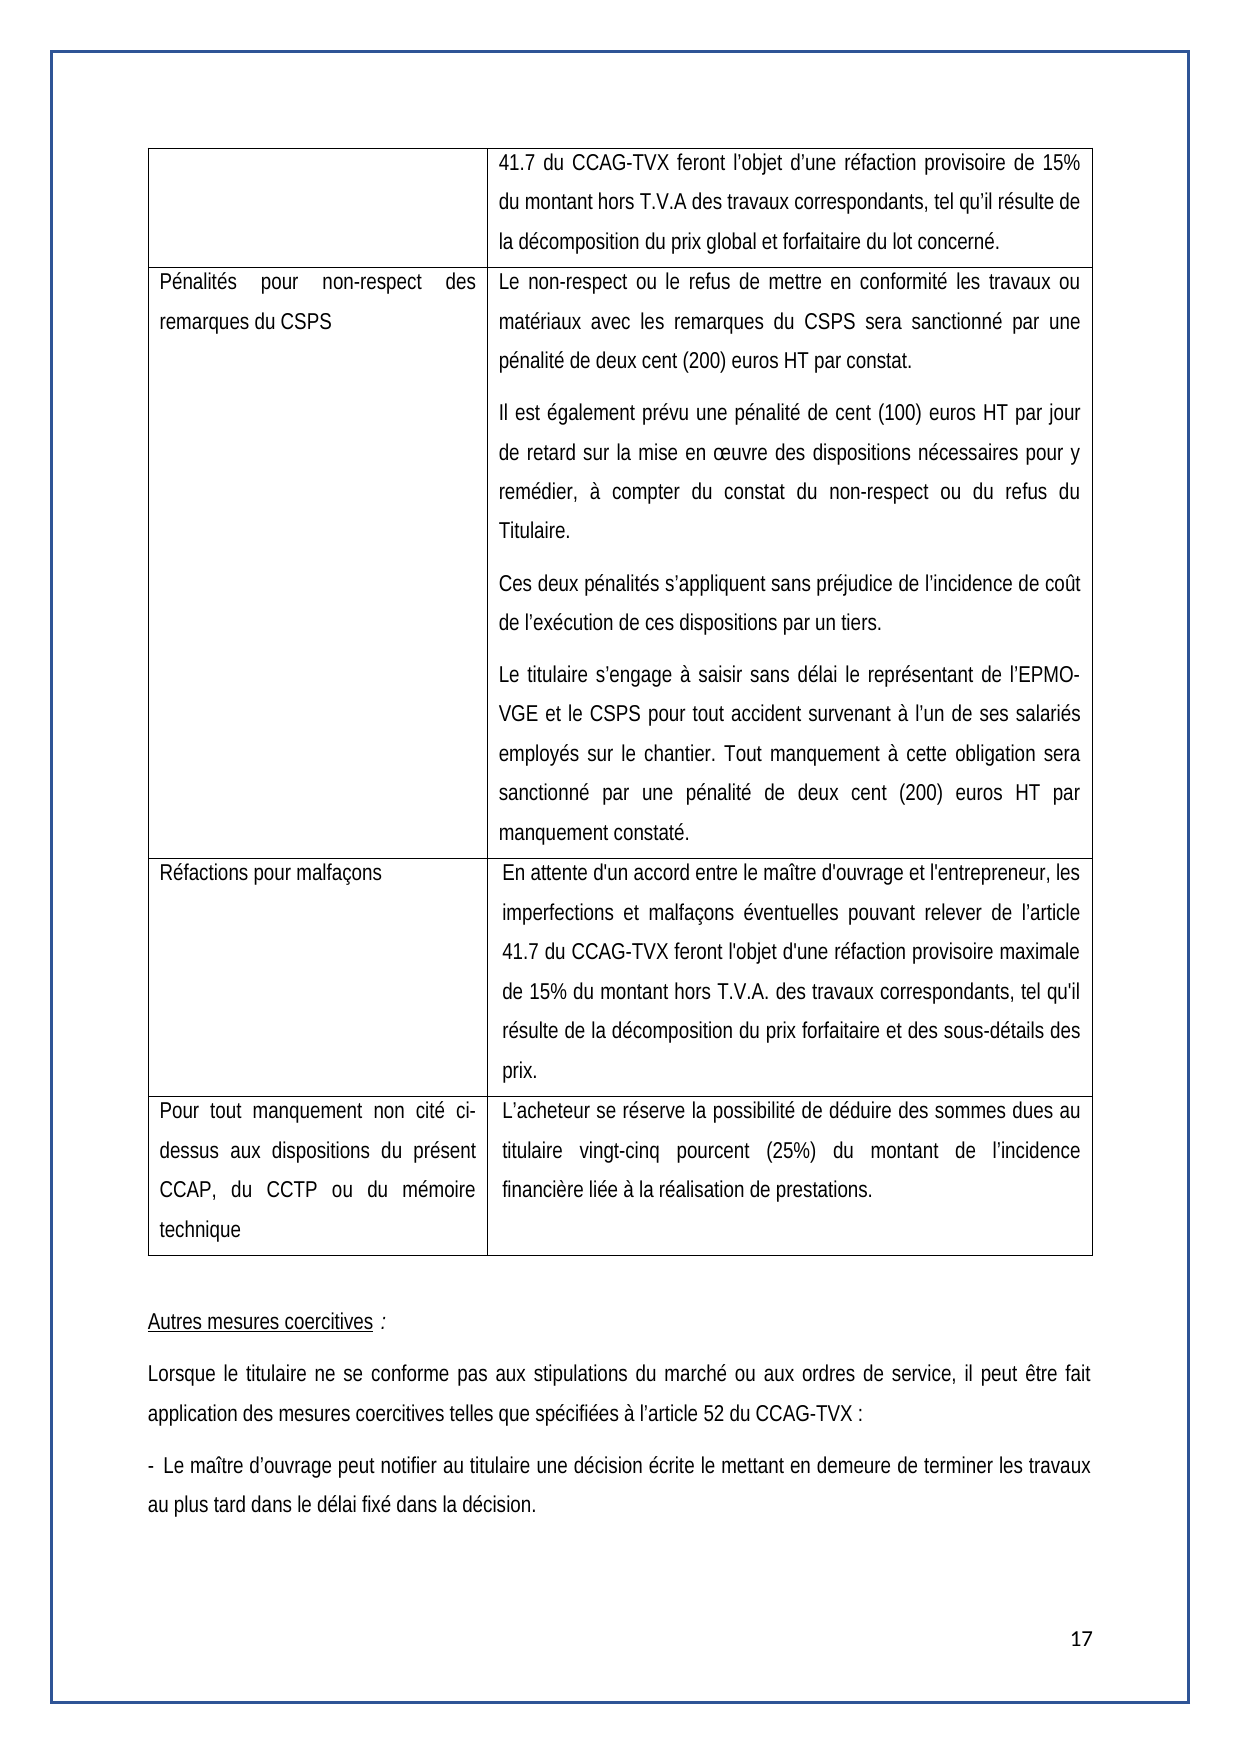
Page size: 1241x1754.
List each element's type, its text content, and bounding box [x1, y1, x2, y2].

table_cell L’acheteur se réserve la possibilité de déduire des sommes dues au titulaire vingt-cinq pourcent (25%) du montant de l’incidence financière liée à la réalisation de prestations. [488, 1097, 1092, 1255]
table_cell Réfactions pour malfaçons [149, 859, 487, 1096]
table_cell En attente d'un accord entre le maître d'ouvrage et l'entrepreneur, les imperfections et malfaçons éventuelles pouvant relever de l’article 41.7 du CCAG-TVX feront l'objet d'une réfaction provisoire maximale de 15% du montant hors T.V.A. des travaux correspondants, tel qu'il résulte de la décomposition du prix forfaitaire et des sous-détails des prix. [488, 859, 1092, 1096]
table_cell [488, 149, 1092, 267]
text - Le maître d’ouvrage peut notifier au titulaire une décision écrite le mettant en demeure de terminer les travaux au plus tard dans le délai fixé dans la décision. [148, 1452, 1093, 1517]
text Lorsque le titulaire ne se conforme pas aux stipulations du marché ou aux ordres de service, il peut être fait application des mesures coercitives telles que spécifiées à l’article 52 du CCAG-TVX : [148, 1360, 1093, 1426]
table_cell Pour tout manquement non cité ci-dessus aux dispositions du présent CCAP, du CCTP ou du mémoire technique [149, 1097, 487, 1255]
table_cell Pénalités pour non-respect des remarques du CSPS [149, 268, 487, 858]
table_cell Le non-respect ou le refus de mettre en conformité les travaux ou matériaux avec les remarques du CSPS sera sanctionné par une pénalité de deux cent (200) euros HT par constat. Il est également prévu une pénalité de cent (100) euros HT par jour de retard sur la mise en œuvre des dispositions nécessaires pour y remédier, à compter du constat du non-respect ou du refus du Titulaire. Ces deux pénalités s’appliquent sans préjudice de l’incidence de coût de l’exécution de ces dispositions par un tiers. Le titulaire s’engage à saisir sans délai le représentant de l’EPMO-VGE et le CSPS pour tout accident survenant à l’un de ses salariés employés sur le chantier. Tout manquement à cette obligation sera sanctionné par une pénalité de deux cent (200) euros HT par manquement constaté. [488, 268, 1092, 858]
text Autres mesures coercitives : [148, 1308, 1093, 1334]
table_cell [149, 149, 487, 267]
